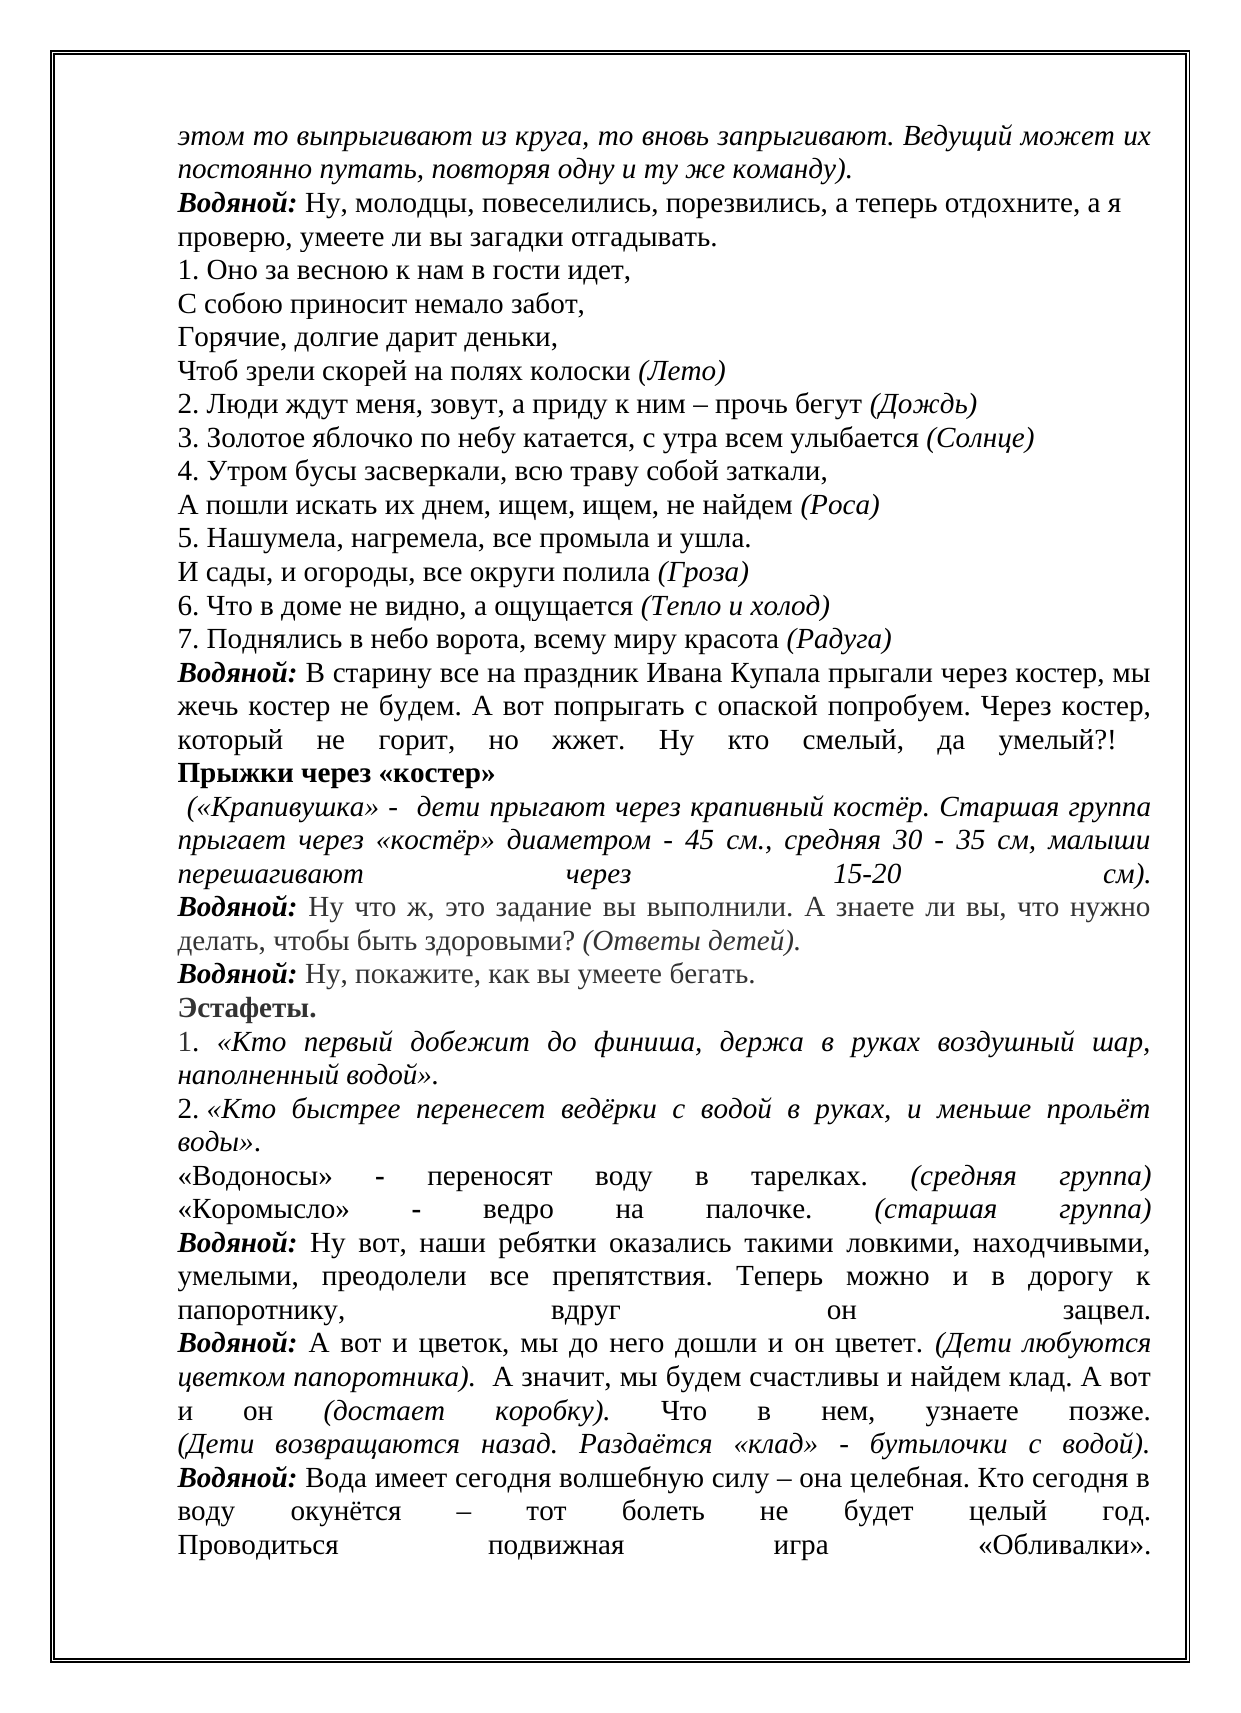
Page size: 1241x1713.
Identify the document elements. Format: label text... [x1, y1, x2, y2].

text Эстафеты. [177, 990, 1152, 1024]
text Водяной: Ну, покажите, как вы умеете бегать. [177, 957, 1152, 990]
text Водяной: В старину все на праздник Ивана Купала прыгали через костер, мы жечь костер не будем. А вот попрыгать с опаской попробуем. Через костер, который не горит, но жжет. Ну кто смелый, да умелый?! Прыжки через «костер» [177, 655, 1152, 789]
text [177, 1158, 1152, 1560]
text Водяной: Ну, молодцы, повеселились, порезвились, а теперь отдохните, а я проверю, умеете ли вы загадки отгадывать. 1. Оно за весною к нам в гости идет, С собою приносит немало забот, Горячие, долгие дарит деньки, Чтоб зрели скорей на полях колоски (Лето) 2. Люди ждут меня, зовут, а приду к ним – прочь бегут (Дождь) 3. Золотое яблочко по небу катается, с утра всем улыбается (Солнце) 4. Утром бусы засверкали, всю траву собой заткали, А пошли искать их днем, ищем, ищем, не найдем (Роса) 5. Нашумела, нагремела, все промыла и ушла. И сады, и огороды, все округи полила (Гроза) 6. Что в доме не видно, а ощущается (Тепло и холод) 7. Поднялись в небо ворота, всему миру красота (Радуга) [177, 185, 1152, 655]
text 1. «Кто первый добежит до финиша, держа в руках воздушный шар, наполненный водой». [177, 1024, 1152, 1091]
text («Крапивушка» - дети прыгают через крапивный костёр. Старшая группа прыгает через «костёр» диаметром - 45 см., средняя 30 - 35 см, малыши перешагивают через 15-20 см). Водяной: Ну что ж, это задание вы выполнили. А знаете ли вы, что нужно делать, чтобы быть здоровыми? (Ответы детей). [177, 789, 1152, 957]
text 2. «Кто быстрее перенесет ведёрки с водой в руках, и меньше прольёт воды». [177, 1091, 1152, 1158]
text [177, 118, 1152, 185]
